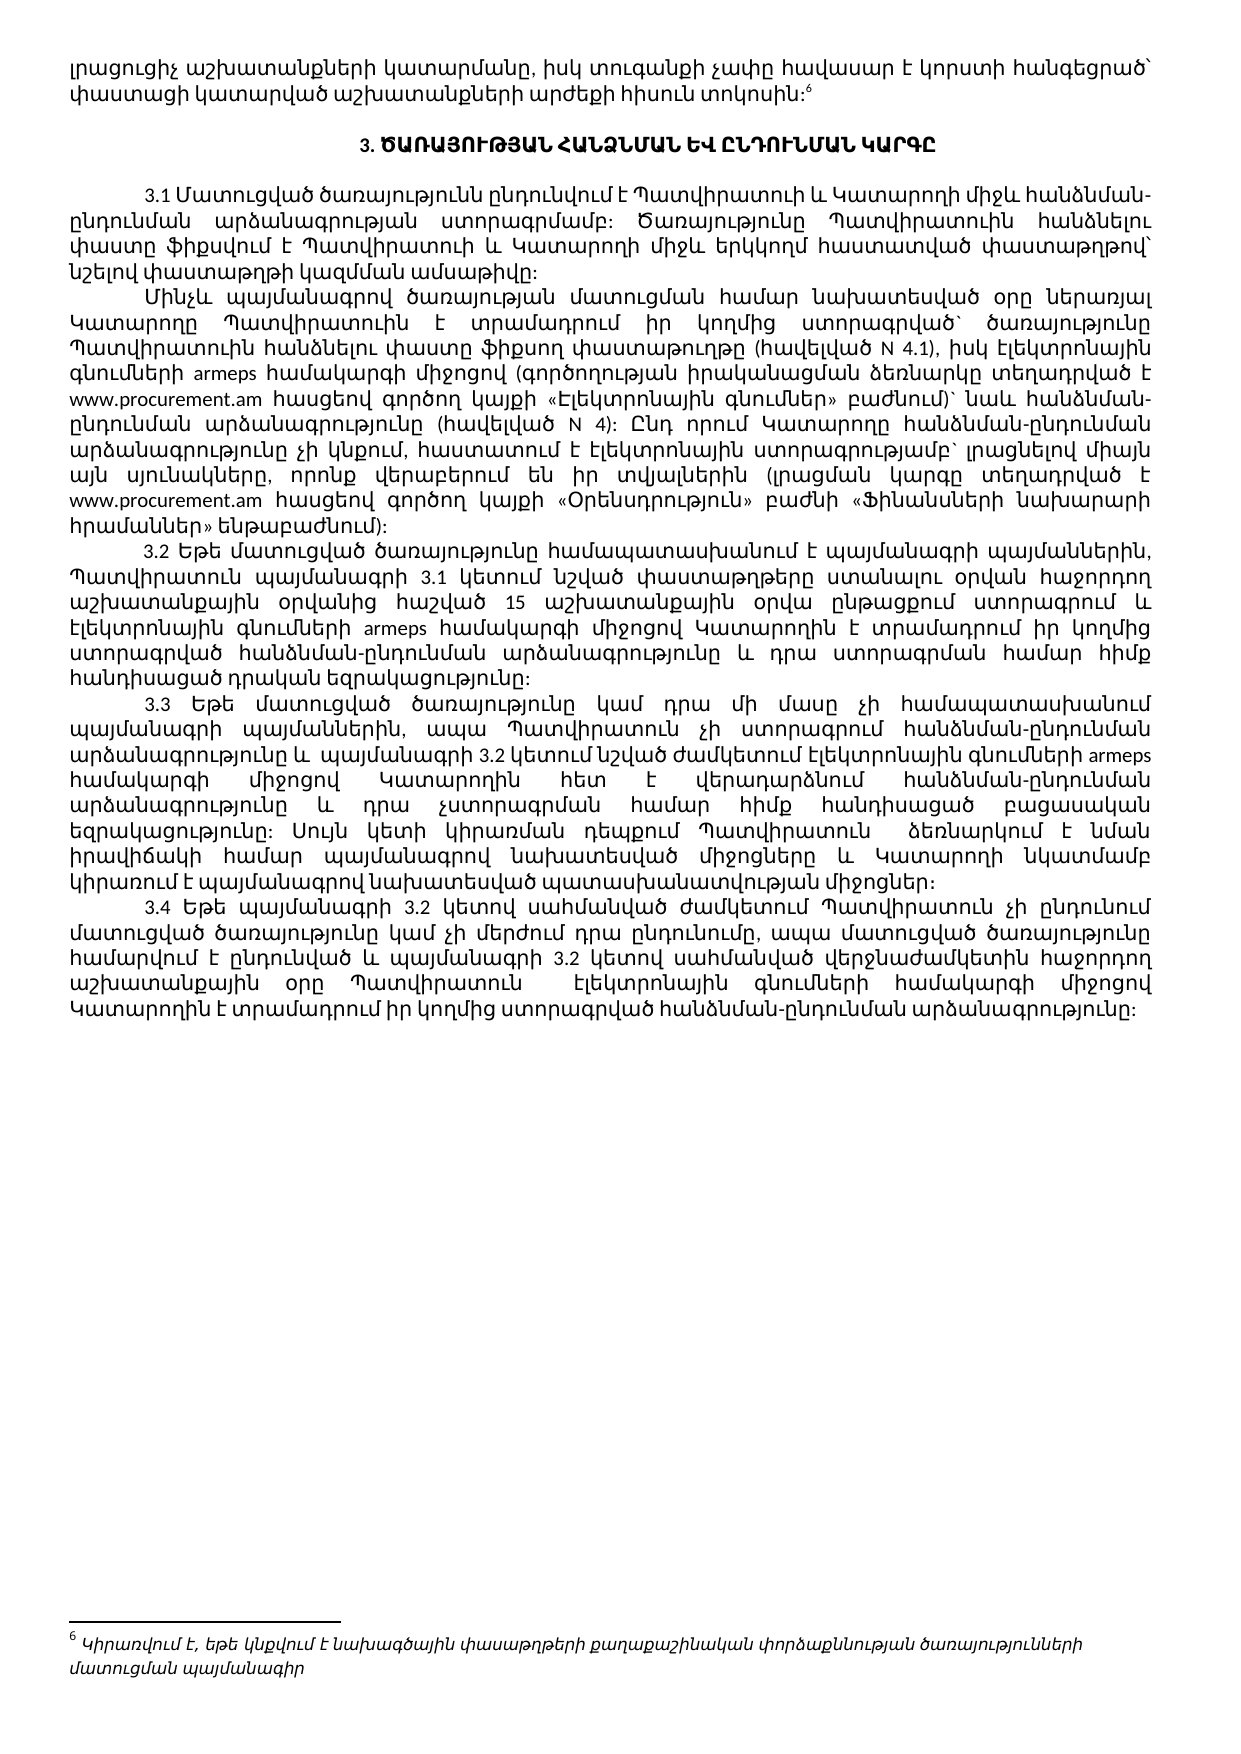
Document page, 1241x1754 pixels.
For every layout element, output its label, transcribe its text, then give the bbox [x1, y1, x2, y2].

text 3. ԾԱՌԱՅՈՒԹՅԱՆ ՀԱՆՁՆՄԱՆ ԵՎ ԸՆԴՈՒՆՄԱՆ ԿԱՐԳԸ [69, 132, 1152, 157]
text Մինչև պայմանագրով ծառայության մատուցման համար նախատեսված օրը ներառյալ Կատարողը Պատվիրատուին է տրամադրում իր կողմից ստորագրված` ծառայությունը Պատվիրատուին հանձնելու փաստը ֆիքսող փաստաթուղթը (հավելված N 4.1), իսկ էլեկտրոնային գնումների armeps համակարգի միջոցով (գործողության իրականացման ձեռնարկը տեղադրված է www.procurement.am հասցեով գործող կայքի «Էլեկտրոնային գնումներ» բաժնում)` նաև հանձնման-ընդունման արձանագրությունը (հավելված N 4): Ընդ որում Կատարողը հանձնման-ընդունման արձանագրությունը չի կնքում, հաստատում է էլեկտրոնային ստորագրությամբ` լրացնելով միայն այն սյունակները, որոնք վերաբերում են իր տվյալներին (լրացման կարգը տեղադրված է www.procurement.am հասցեով գործող կայքի «Օրենսդրություն» բաժնի «Ֆինանսների նախարարի հրամաններ» ենթաբաժնում): [69, 284, 1152, 538]
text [69, 56, 1152, 106]
text 3.3 Եթե մատուցված ծառայությունը կամ դրա մի մասը չի համապատասխանում պայմանագրի պայմաններին, ապա Պատվիրատուն չի ստորագրում հանձնման-ընդունման արձանագրությունը և պայմանագրի 3.2 կետում նշված ժամկետում էլեկտրոնային գնումների armeps համակարգի միջոցով Կատարողին հետ է վերադարձնում հանձնման-ընդունման արձանագրությունը և դրա չստորագրման համար հիմք հանդիսացած բացասական եզրակացությունը: Սույն կետի կիրառման դեպքում Պատվիրատուն ձեռնարկում է նման իրավիճակի համար պայմանագրով նախատեսված միջոցները և Կատարողի նկատմամբ կիրառում է պայմանագրով նախատեսված պատասխանատվության միջոցներ։ [69, 691, 1152, 894]
text 3.4 Եթե պայմանագրի 3.2 կետով սահմանված ժամկետում Պատվիրատուն չի ընդունում մատուցված ծառայությունը կամ չի մերժում դրա ընդունումը, ապա մատուցված ծառայությունը համարվում է ընդունված և պայմանագրի 3.2 կետով սահմանված վերջնաժամկետին հաջորդող աշխատանքային օրը Պատվիրատուն էլեկտրոնային գնումների համակարգի միջոցով Կատարողին է տրամադրում իր կողմից ստորագրված հանձնման-ընդունման արձանագրությունը: [69, 894, 1152, 1021]
text 3.1 Մատուցված ծառայությունն ընդունվում է Պատվիրատուի և Կատարողի միջև հանձնման-ընդունման արձանագրության ստորագրմամբ: Ծառայությունը Պատվիրատուին հանձնելու փաստը ֆիքսվում է Պատվիրատուի և Կատարողի միջև երկկողմ հաստատված փաստաթղթով՝ նշելով փաստաթղթի կազմման ամսաթիվը: [69, 183, 1152, 284]
text 3.2 Եթե մատուցված ծառայությունը համապատասխանում է պայմանագրի պայմաններին, Պատվիրատուն պայմանագրի 3.1 կետում նշված փաստաթղթերը ստանալու օրվան հաջորդող աշխատանքային օրվանից հաշված 15 աշխատանքային օրվա ընթացքում ստորագրում և էլեկտրոնային գնումների armeps համակարգի միջոցով Կատարողին է տրամադրում իր կողմից ստորագրված հանձնման-ընդունման արձանագրությունը և դրա ստորագրման համար հիմք հանդիսացած դրական եզրակացությունը: [69, 538, 1152, 691]
